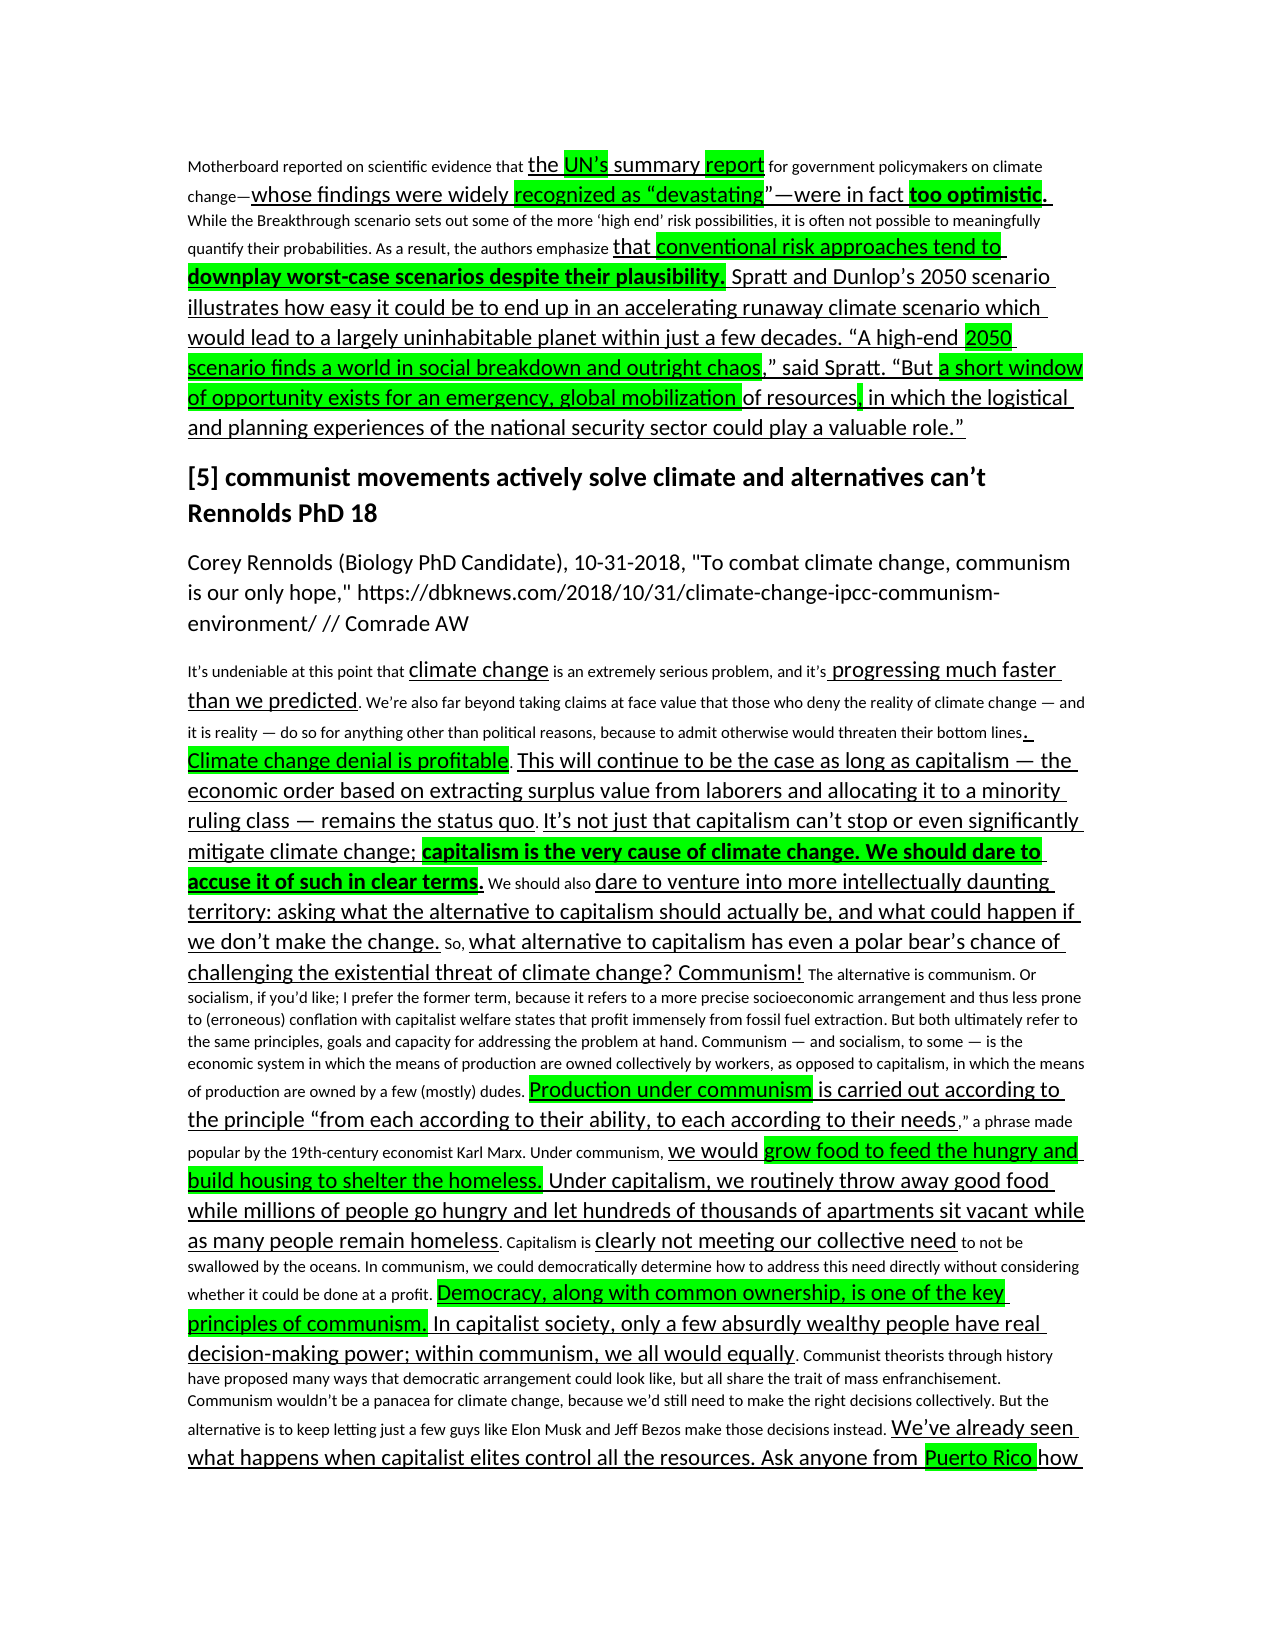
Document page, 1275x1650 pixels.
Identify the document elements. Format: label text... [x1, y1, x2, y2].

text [187, 656, 1087, 1471]
subtitle [5] communist movements actively solve climate and alternatives can’t [187, 460, 1087, 493]
text Corey Rennolds (Biology PhD Candidate), 10-31-2018, "To combat climate change, communism is our only hope," https://dbknews.com/2018/10/31/climate-change-ipcc-communism-environment/ // Comrade AW [187, 548, 1087, 637]
text Rennolds PhD 18 [187, 496, 1087, 529]
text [187, 150, 1087, 442]
